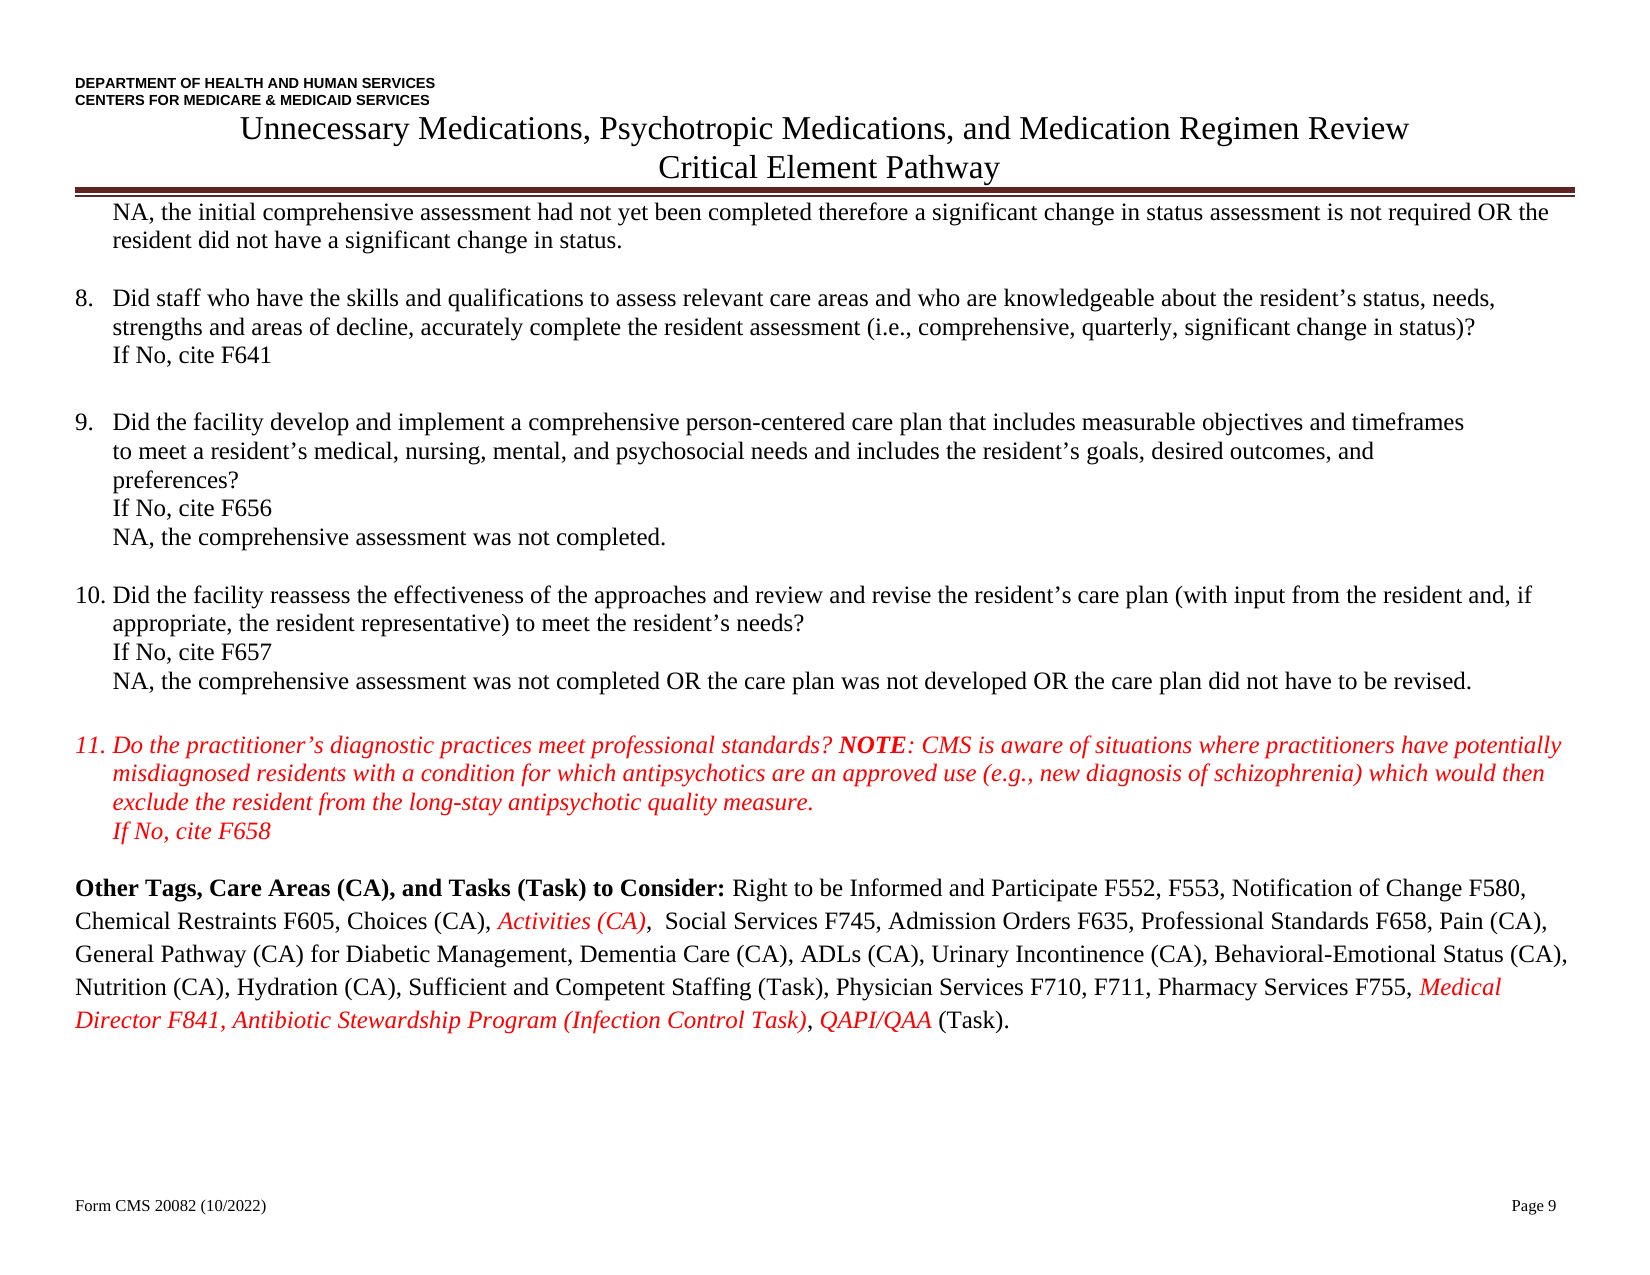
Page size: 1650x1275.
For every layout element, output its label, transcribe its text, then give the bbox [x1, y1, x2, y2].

list Did the facility reassess the effectiveness of the approaches and review and revise the resident’s care plan (with input from the resident and, if appropriate, the resident representative) to meet the resident’s needs? [75, 580, 1575, 637]
text Other Tags, Care Areas (CA), and Tasks (Task) to Consider: Right to be Informed and Participate F552, F553, Notification of Change F580, Chemical Restraints F605, Choices (CA), Activities (CA), Social Services F745, Admission Orders F635, Professional Standards F658, Pain (CA), General Pathway (CA) for Diabetic Management, Dementia Care (CA), ADLs (CA), Urinary Incontinence (CA), Behavioral-Emotional Status (CA), Nutrition (CA), Hydration (CA), Sufficient and Competent Staffing (Task), Physician Services F710, F711, Pharmacy Services F755, Medical Director F841, Antibiotic Stewardship Program (Infection Control Task), QAPI/QAA (Task). [75, 873, 1575, 1034]
list Did staff who have the skills and qualifications to assess relevant care areas and who are knowledgeable about the resident’s status, needs, strengths and areas of decline, accurately complete the resident assessment (i.e., comprehensive, quarterly, significant change in status)? [75, 283, 1575, 340]
text If No, cite F656 [112, 493, 1575, 522]
text If No, cite F641 [112, 340, 1575, 369]
list Do the practitioner’s diagnostic practices meet professional standards? NOTE: CMS is aware of situations where practitioners have potentially misdiagnosed residents with a condition for which antipsychotics are an approved use (e.g., new diagnosis of schizophrenia) which would then exclude the resident from the long-stay antipsychotic quality measure. [75, 730, 1575, 816]
text NA, the comprehensive assessment was not completed OR the care plan was not developed OR the care plan did not have to be revised. [112, 666, 1575, 695]
text NA, the initial comprehensive assessment had not yet been completed therefore a significant change in status assessment is not required OR the resident did not have a significant change in status. [112, 197, 1575, 254]
text If No, cite F657 [112, 637, 1575, 666]
list If No, cite F658 [112, 816, 1575, 845]
list Did the facility develop and implement a comprehensive person-centered care plan that includes measurable objectives and timeframes to meet a resident’s medical, nursing, mental, and psychosocial needs and includes the resident’s goals, desired outcomes, and preferences? [75, 407, 1482, 493]
text NA, the comprehensive assessment was not completed. [112, 522, 1575, 551]
